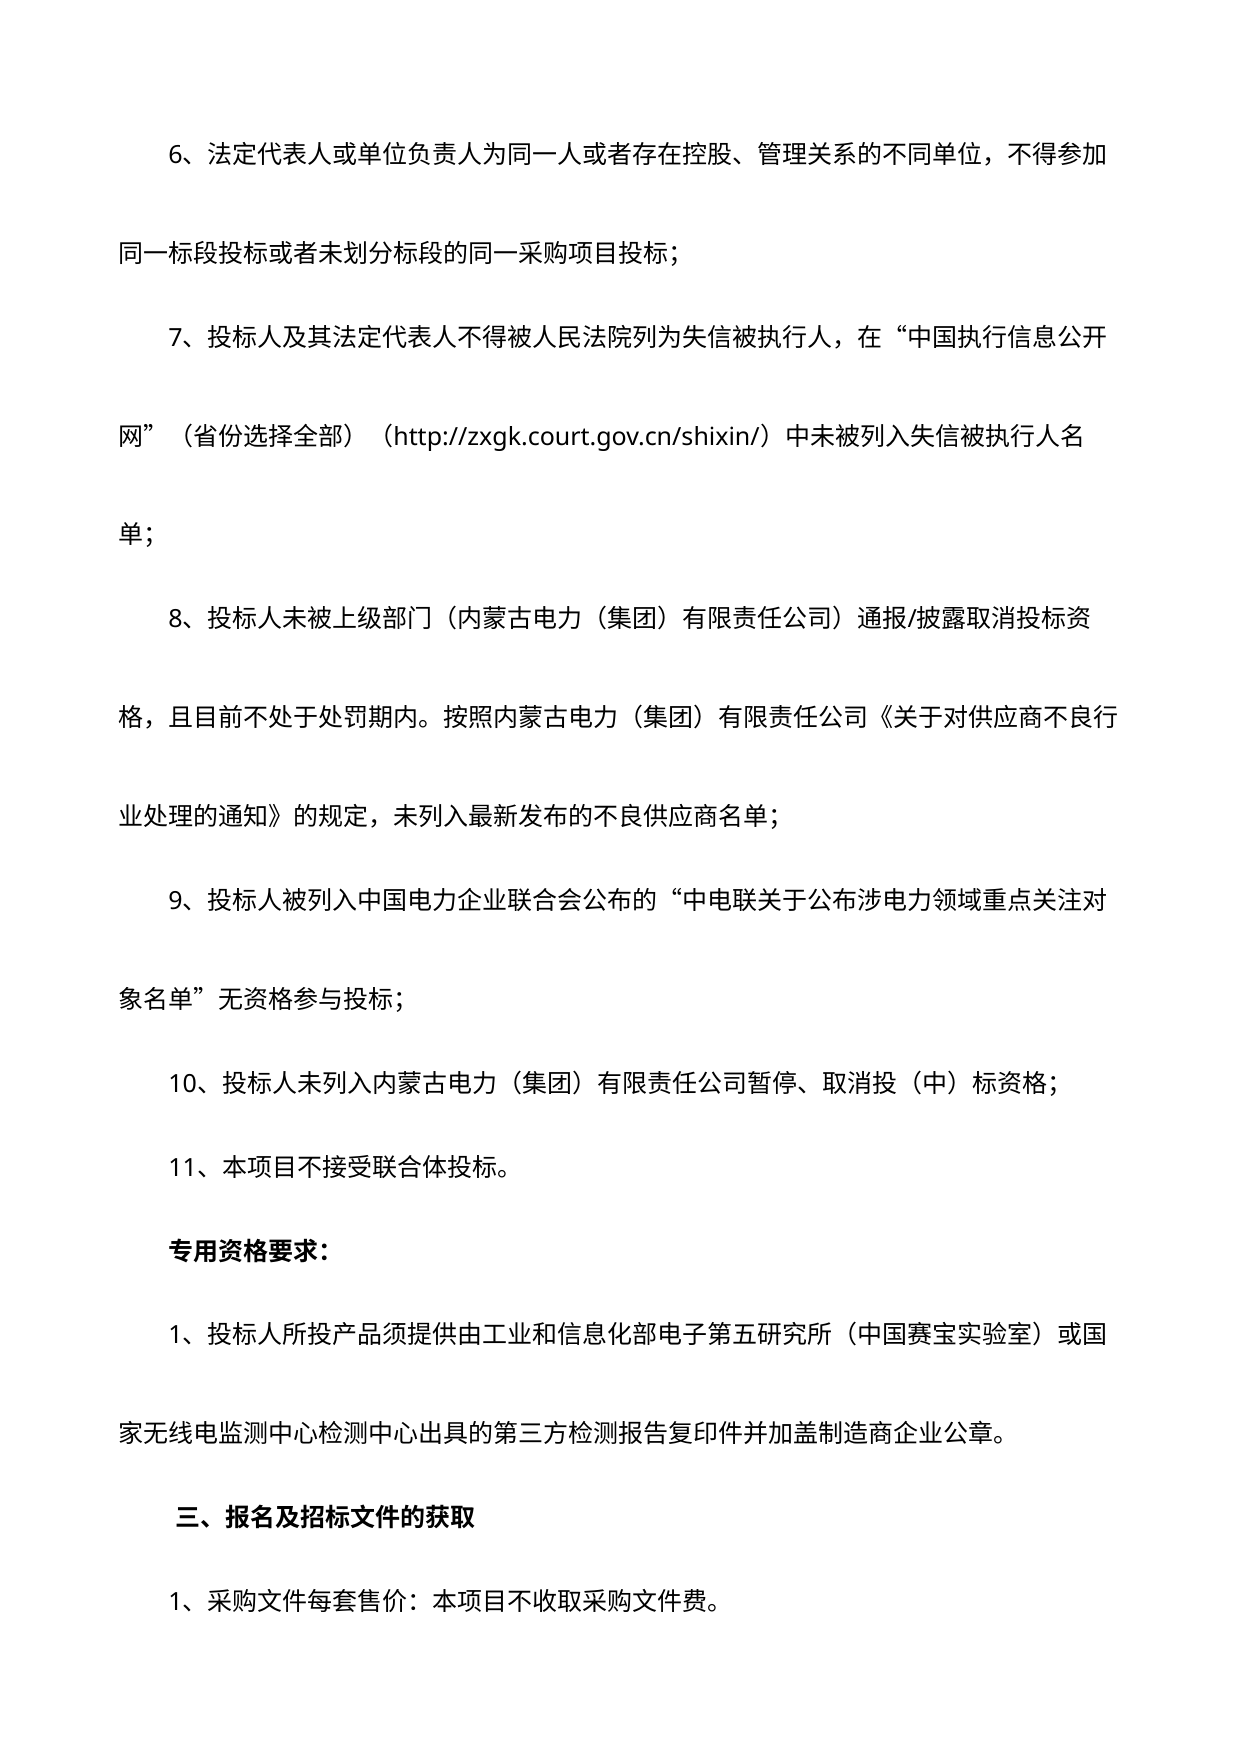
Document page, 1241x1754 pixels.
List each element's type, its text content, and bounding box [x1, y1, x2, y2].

text 8、投标人未被上级部门（内蒙古电力（集团）有限责任公司）通报/披露取消投标资格，且目前不处于处罚期内。按照内蒙古电力（集团）有限责任公司《关于对供应商不良行业处理的通知》的规定，未列入最新发布的不良供应商名单； [118, 584, 1122, 847]
text 三、报名及招标文件的获取 [118, 1483, 1122, 1549]
text 7、投标人及其法定代表人不得被人民法院列为失信被执行人，在“中国执行信息公开网”（省份选择全部）（http://zxgk.court.gov.cn/shixin/）中未被列入失信被执行人名单； [118, 303, 1122, 566]
text 1、投标人所投产品须提供由工业和信息化部电子第五研究所（中国赛宝实验室）或国家无线电监测中心检测中心出具的第三方检测报告复印件并加盖制造商企业公章。 [118, 1300, 1122, 1465]
text 11、本项目不接受联合体投标。 [118, 1132, 1122, 1198]
text 专用资格要求： [118, 1216, 1122, 1282]
text 6、法定代表人或单位负责人为同一人或者存在控股、管理关系的不同单位，不得参加同一标段投标或者未划分标段的同一采购项目投标； [118, 120, 1122, 284]
text 1、采购文件每套售价：本项目不收取采购文件费。 [118, 1567, 1122, 1633]
text 9、投标人被列入中国电力企业联合会公布的“中电联关于公布涉电力领域重点关注对象名单”无资格参与投标； [118, 866, 1122, 1030]
text 10、投标人未列入内蒙古电力（集团）有限责任公司暂停、取消投（中）标资格； [118, 1048, 1122, 1114]
